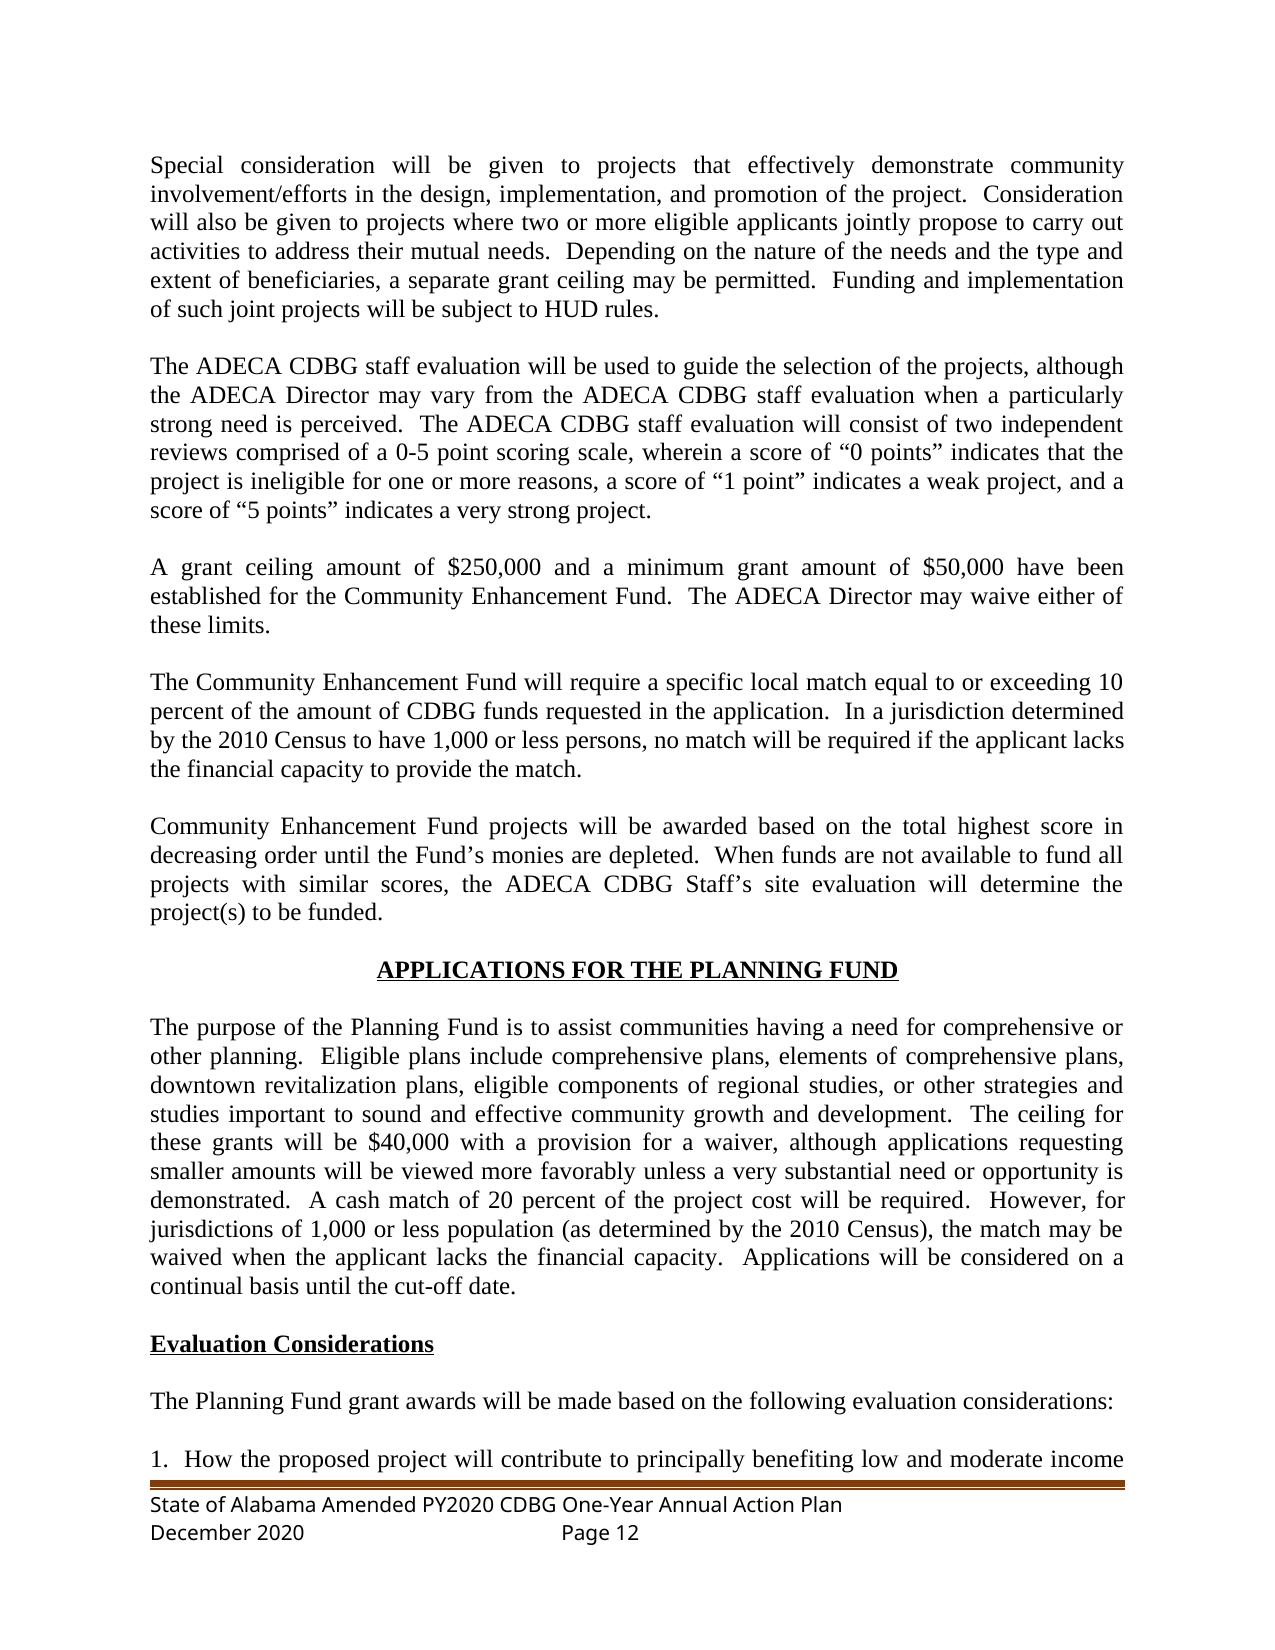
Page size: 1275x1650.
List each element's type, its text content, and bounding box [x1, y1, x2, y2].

text The ADECA CDBG staff evaluation will be used to guide the selection of the projects, although the ADECA Director may vary from the ADECA CDBG staff evaluation when a particularly strong need is perceived. The ADECA CDBG staff evaluation will consist of two independent reviews comprised of a 0-5 point scoring scale, wherein a score of “0 points” indicates that the project is ineligible for one or more reasons, a score of “1 point” indicates a weak project, and a score of “5 points” indicates a very strong project. [150, 351, 1125, 524]
text APPLICATIONS FOR THE PLANNING FUND [150, 955, 1125, 984]
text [150, 1444, 1125, 1472]
text Special consideration will be given to projects that effectively demonstrate community involvement/efforts in the design, implementation, and promotion of the project. Consideration will also be given to projects where two or more eligible applicants jointly propose to carry out activities to address their mutual needs. Depending on the nature of the needs and the type and extent of beneficiaries, a separate grant ceiling may be permitted. Funding and implementation of such joint projects will be subject to HUD rules. [150, 150, 1125, 322]
text Community Enhancement Fund projects will be awarded based on the total highest score in decreasing order until the Fund’s monies are depleted. When funds are not available to fund all projects with similar scores, the ADECA CDBG Staff’s site evaluation will determine the project(s) to be funded. [150, 811, 1125, 926]
text A grant ceiling amount of $250,000 and a minimum grant amount of $50,000 have been established for the Community Enhancement Fund. The ADECA Director may waive either of these limits. [150, 552, 1125, 639]
text Evaluation Considerations [150, 1329, 1125, 1357]
text The Community Enhancement Fund will require a specific local match equal to or exceeding 10 percent of the amount of CDBG funds requested in the application. In a jurisdiction determined by the 2010 Census to have 1,000 or less persons, no match will be required if the applicant lacks the financial capacity to provide the match. [150, 667, 1125, 782]
text The purpose of the Planning Fund is to assist communities having a need for comprehensive or other planning. Eligible plans include comprehensive plans, elements of comprehensive plans, downtown revitalization plans, eligible components of regional studies, or other strategies and studies important to sound and effective community growth and development. The ceiling for these grants will be $40,000 with a provision for a waiver, although applications requesting smaller amounts will be viewed more favorably unless a very substantial need or opportunity is demonstrated. A cash match of 20 percent of the project cost will be required. However, for jurisdictions of 1,000 or less population (as determined by the 2010 Census), the match may be waived when the applicant lacks the financial capacity. Applications will be considered on a continual basis until the cut-off date. [150, 1012, 1125, 1300]
text The Planning Fund grant awards will be made based on the following evaluation considerations: [150, 1386, 1125, 1415]
